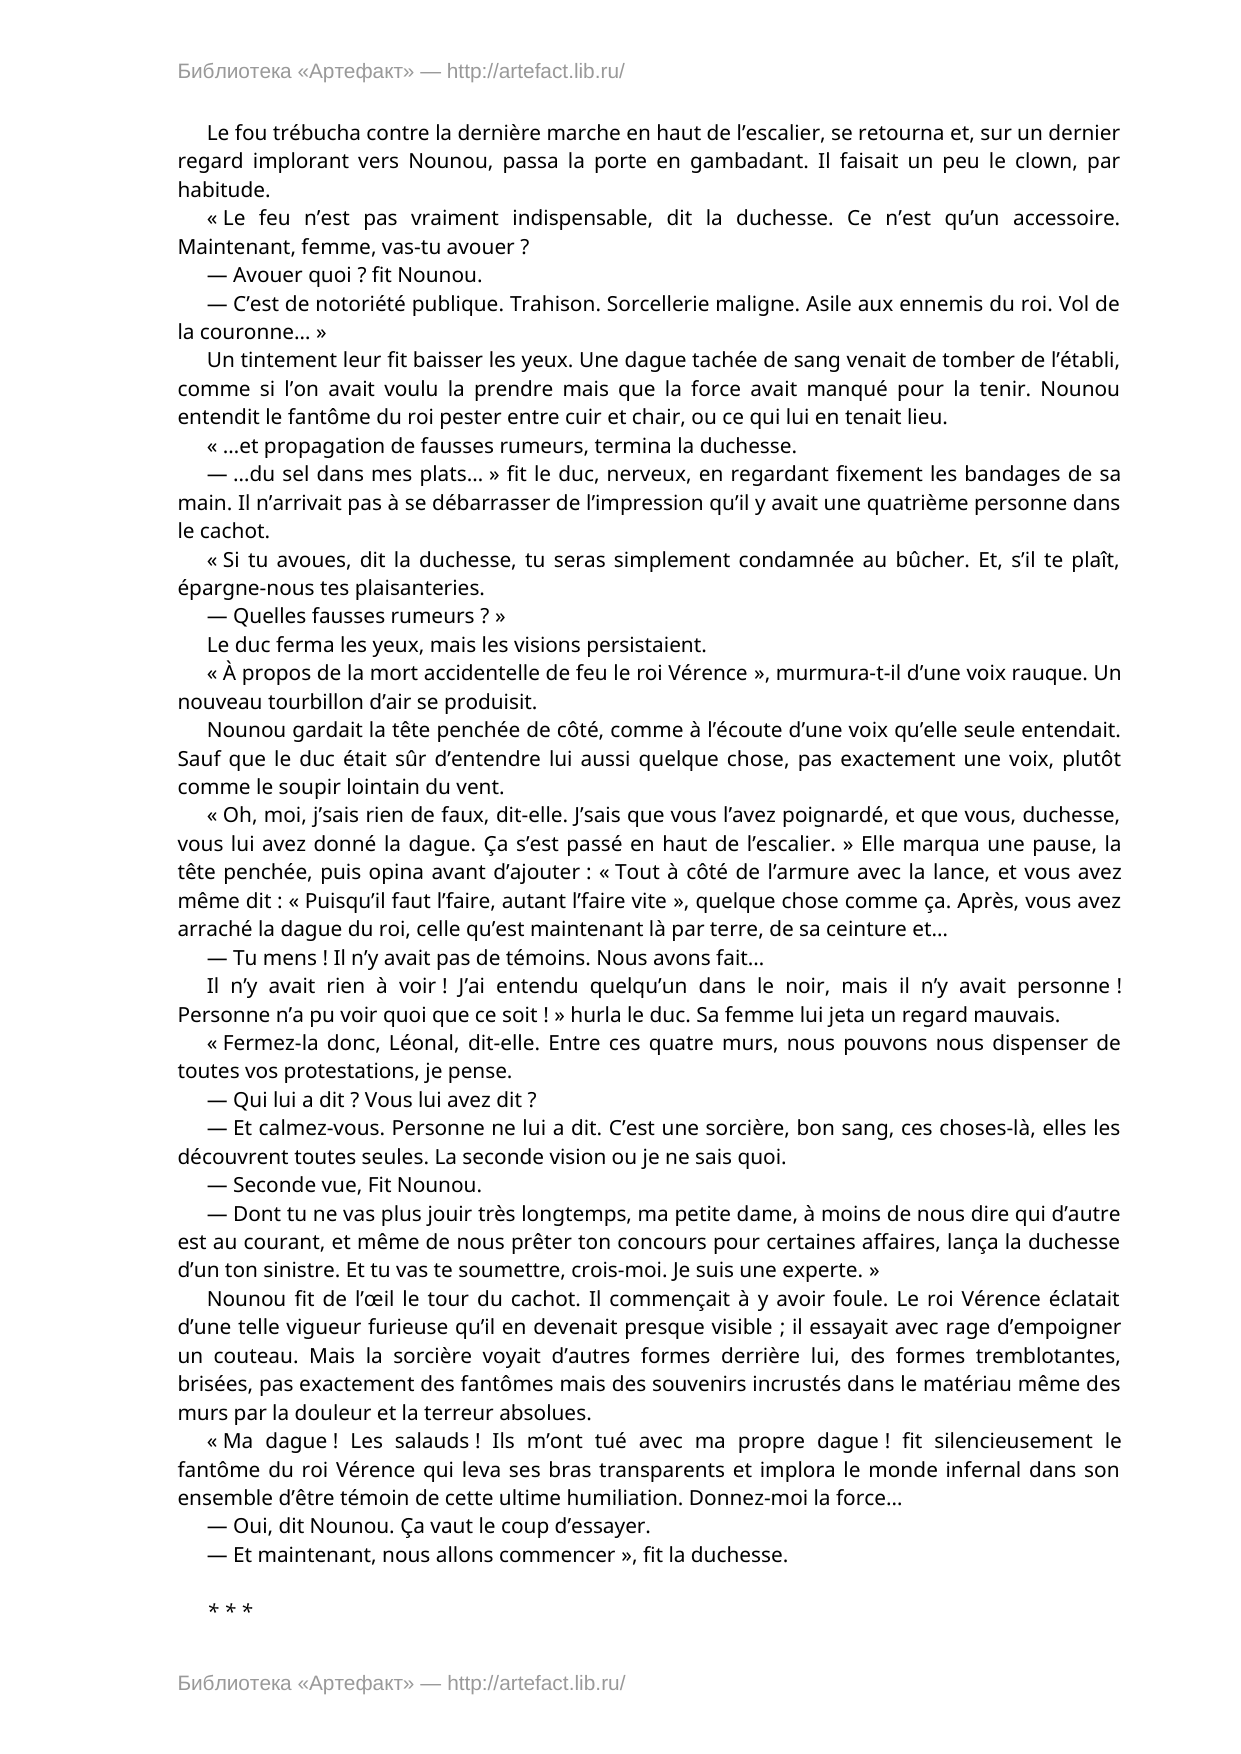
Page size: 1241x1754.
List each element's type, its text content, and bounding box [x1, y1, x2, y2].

text « Ma dague ! Les salauds ! Ils m’ont tué avec ma propre dague ! fit silencieusement le fantôme du roi Vérence qui leva ses bras transparents et implora le monde infernal dans son ensemble d’être témoin de cette ultime humiliation. Donnez-moi la force… [177, 1426, 1122, 1512]
text Le duc ferma les yeux, mais les visions persistaient. [177, 630, 1122, 658]
text — Et calmez-vous. Personne ne lui a dit. C’est une sorcière, bon sang, ces choses-là, elles les découvrent toutes seules. La seconde vision ou je ne sais quoi. [177, 1113, 1122, 1170]
text Un tintement leur fit baisser les yeux. Une dague tachée de sang venait de tomber de l’établi, comme si l’on avait voulu la prendre mais que la force avait manqué pour la tenir. Nounou entendit le fantôme du roi pester entre cuir et chair, ou ce qui lui en tenait lieu. [177, 346, 1122, 431]
text — Avouer quoi ? fit Nounou. [177, 260, 1122, 289]
subtitle * * * [177, 1597, 1122, 1625]
text « Oh, moi, j’sais rien de faux, dit-elle. J’sais que vous l’avez poignardé, et que vous, duchesse, vous lui avez donné la dague. Ça s’est passé en haut de l’escalier. » Elle marqua une pause, la tête penchée, puis opina avant d’ajouter : « Tout à côté de l’armure avec la lance, et vous avez même dit : « Puisqu’il faut l’faire, autant l’faire vite », quelque chose comme ça. Après, vous avez arraché la dague du roi, celle qu’est maintenant là par terre, de sa ceinture et… [177, 801, 1122, 943]
text — Seconde vue, Fit Nounou. [177, 1170, 1122, 1199]
text — Dont tu ne vas plus jouir très longtemps, ma petite dame, à moins de nous dire qui d’autre est au courant, et même de nous prêter ton concours pour certaines affaires, lança la duchesse d’un ton sinistre. Et tu vas te soumettre, crois-moi. Je suis une experte. » [177, 1199, 1122, 1284]
text — Tu mens ! Il n’y avait pas de témoins. Nous avons fait… [177, 943, 1122, 971]
text — Et maintenant, nous allons commencer », fit la duchesse. [177, 1540, 1122, 1568]
text — Qui lui a dit ? Vous lui avez dit ? [177, 1085, 1122, 1113]
text — Quelles fausses rumeurs ? » [177, 602, 1122, 630]
text « Si tu avoues, dit la duchesse, tu seras simplement condamnée au bûcher. Et, s’il te plaît, épargne-nous tes plaisanteries. [177, 545, 1122, 602]
text « À propos de la mort accidentelle de feu le roi Vérence », murmura-t-il d’une voix rauque. Un nouveau tourbillon d’air se produisit. [177, 658, 1122, 715]
text Nounou fit de l’œil le tour du cachot. Il commençait à y avoir foule. Le roi Vérence éclatait d’une telle vigueur furieuse qu’il en devenait presque visible ; il essayait avec rage d’empoigner un couteau. Mais la sorcière voyait d’autres formes derrière lui, des formes tremblotantes, brisées, pas exactement des fantômes mais des souvenirs incrustés dans le matériau même des murs par la douleur et la terreur absolues. [177, 1284, 1122, 1426]
text Nounou gardait la tête penchée de côté, comme à l’écoute d’une voix qu’elle seule entendait. Sauf que le duc était sûr d’entendre lui aussi quelque chose, pas exactement une voix, plutôt comme le soupir lointain du vent. [177, 715, 1122, 801]
text « Le feu n’est pas vraiment indispensable, dit la duchesse. Ce n’est qu’un accessoire. Maintenant, femme, vas-tu avouer ? [177, 203, 1122, 260]
text Le fou trébucha contre la dernière marche en haut de l’escalier, se retourna et, sur un dernier regard implorant vers Nounou, passa la porte en gambadant. Il faisait un peu le clown, par habitude. [177, 118, 1122, 203]
text — Oui, dit Nounou. Ça vaut le coup d’essayer. [177, 1512, 1122, 1540]
text — C’est de notoriété publique. Trahison. Sorcellerie maligne. Asile aux ennemis du roi. Vol de la couronne… » [177, 289, 1122, 346]
text « Fermez-la donc, Léonal, dit-elle. Entre ces quatre murs, nous pouvons nous dispenser de toutes vos protestations, je pense. [177, 1028, 1122, 1085]
text — …du sel dans mes plats… » fit le duc, nerveux, en regardant fixement les bandages de sa main. Il n’arrivait pas à se débarrasser de l’impression qu’il y avait une quatrième personne dans le cachot. [177, 459, 1122, 545]
text « …et propagation de fausses rumeurs, termina la duchesse. [177, 431, 1122, 459]
text Il n’y avait rien à voir ! J’ai entendu quelqu’un dans le noir, mais il n’y avait personne ! Personne n’a pu voir quoi que ce soit ! » hurla le duc. Sa femme lui jeta un regard mauvais. [177, 971, 1122, 1028]
